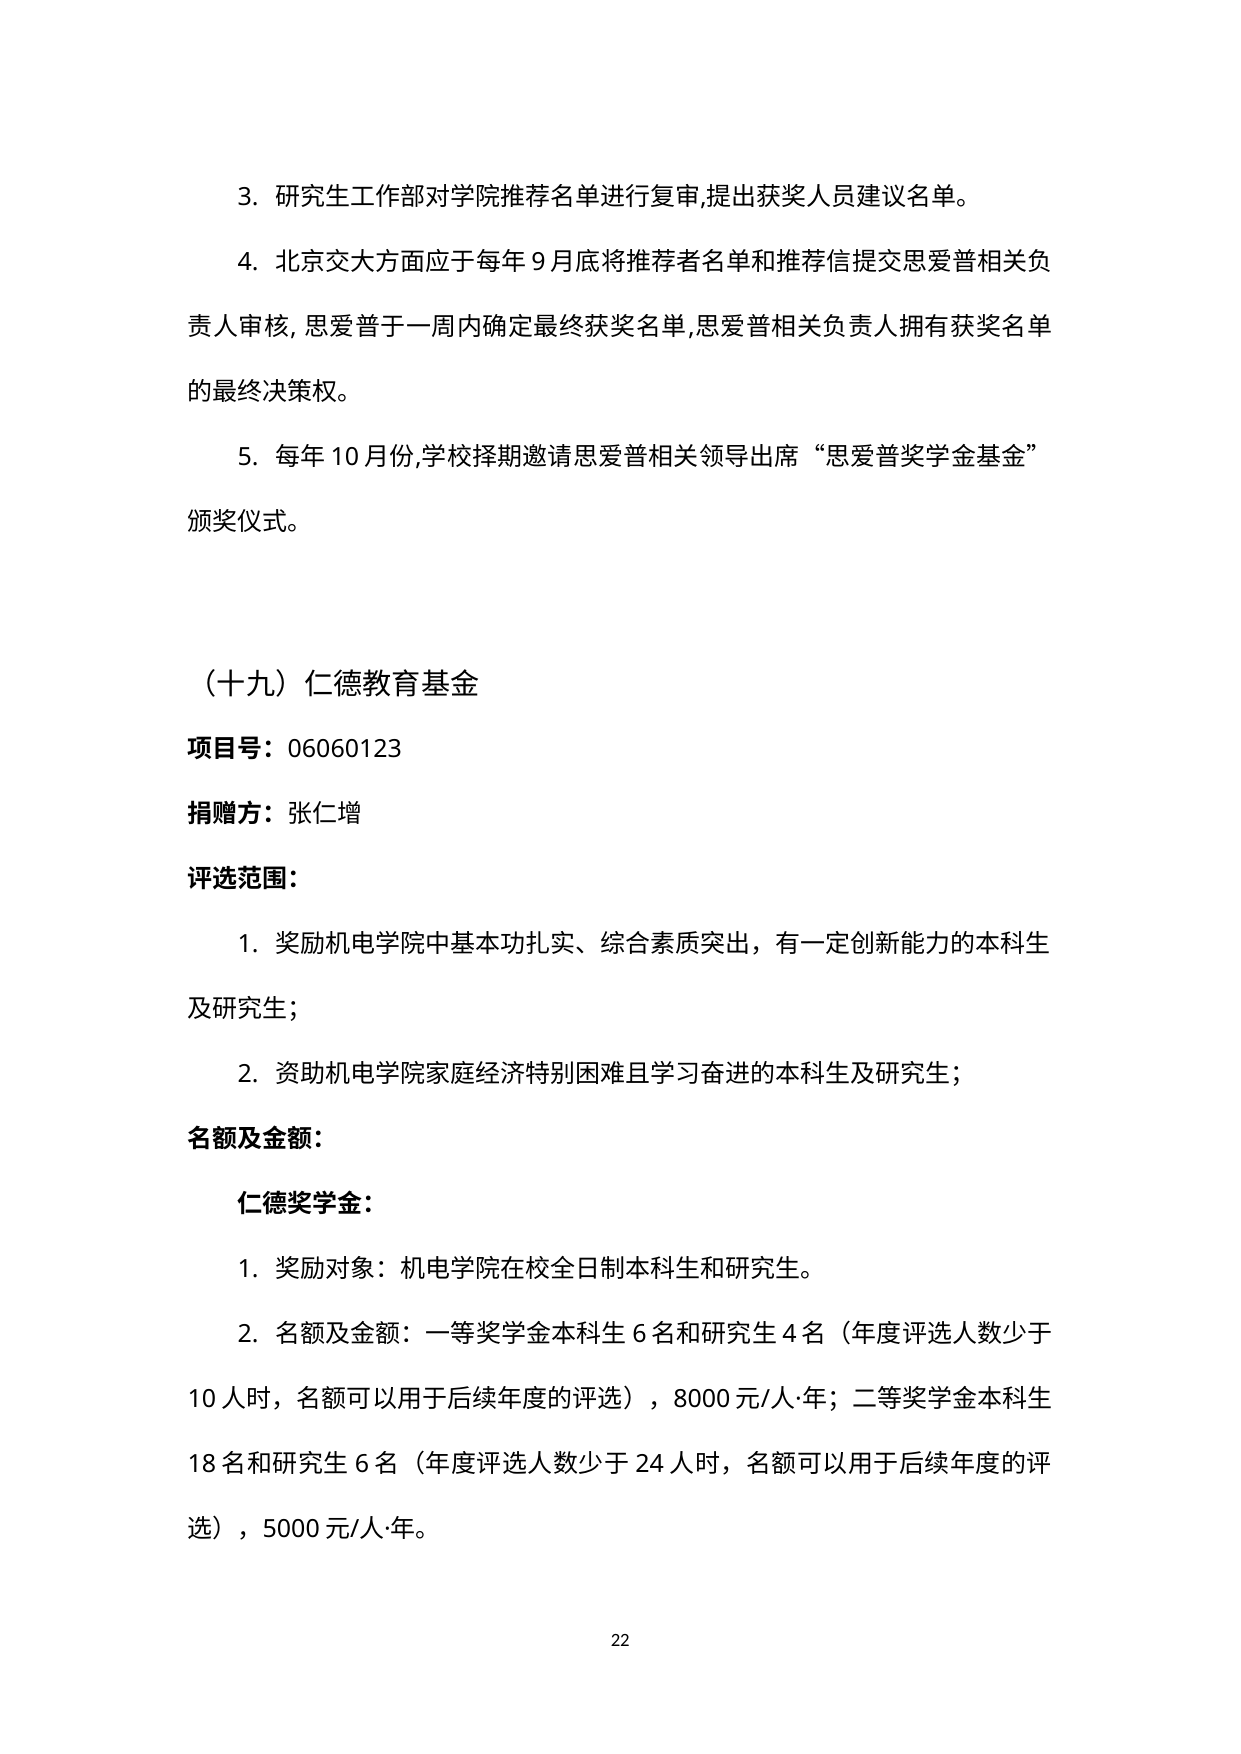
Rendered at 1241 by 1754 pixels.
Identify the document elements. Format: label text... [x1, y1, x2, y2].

list 每年10月份,学校择期邀请思爱普相关领导出席“思爱普奖学金基金”颁奖仪式。 [187, 422, 1053, 552]
text 捐赠方：张仁增 [187, 779, 1053, 844]
subtitle 仁德教育基金 [187, 649, 1053, 714]
list 北京交大方面应于每年9月底将推荐者名单和推荐信提交思爱普相关负责人审核, 思爱普于一周内确定最终获奖名単,思爱普相关负责人拥有获奖名单的最终决策权。 [187, 227, 1053, 422]
list 奖励对象：机电学院在校全日制本科生和研究生。 [187, 1234, 1053, 1299]
list 名额及金额：一等奖学金本科生6名和研究生4名（年度评选人数少于10人时，名额可以用于后续年度的评选），8000元/人·年；二等奖学金本科生18名和研究生6名（年度评选人数少于24人时，名额可以用于后续年度的评选），5000元/人·年。 [187, 1299, 1053, 1559]
list 研究生工作部对学院推荐名单进行复审,提出获奖人员建议名单。 [187, 162, 1053, 227]
text 仁德奖学金： [187, 1169, 1053, 1234]
text 名额及金额： [187, 1104, 1053, 1169]
text 评选范围： [187, 844, 1053, 909]
list 奖励机电学院中基本功扎实、综合素质突出，有一定创新能力的本科生及研究生； [187, 909, 1053, 1039]
text 项目号：06060123 [187, 714, 1053, 779]
list 资助机电学院家庭经济特别困难且学习奋进的本科生及研究生； [187, 1039, 1053, 1104]
